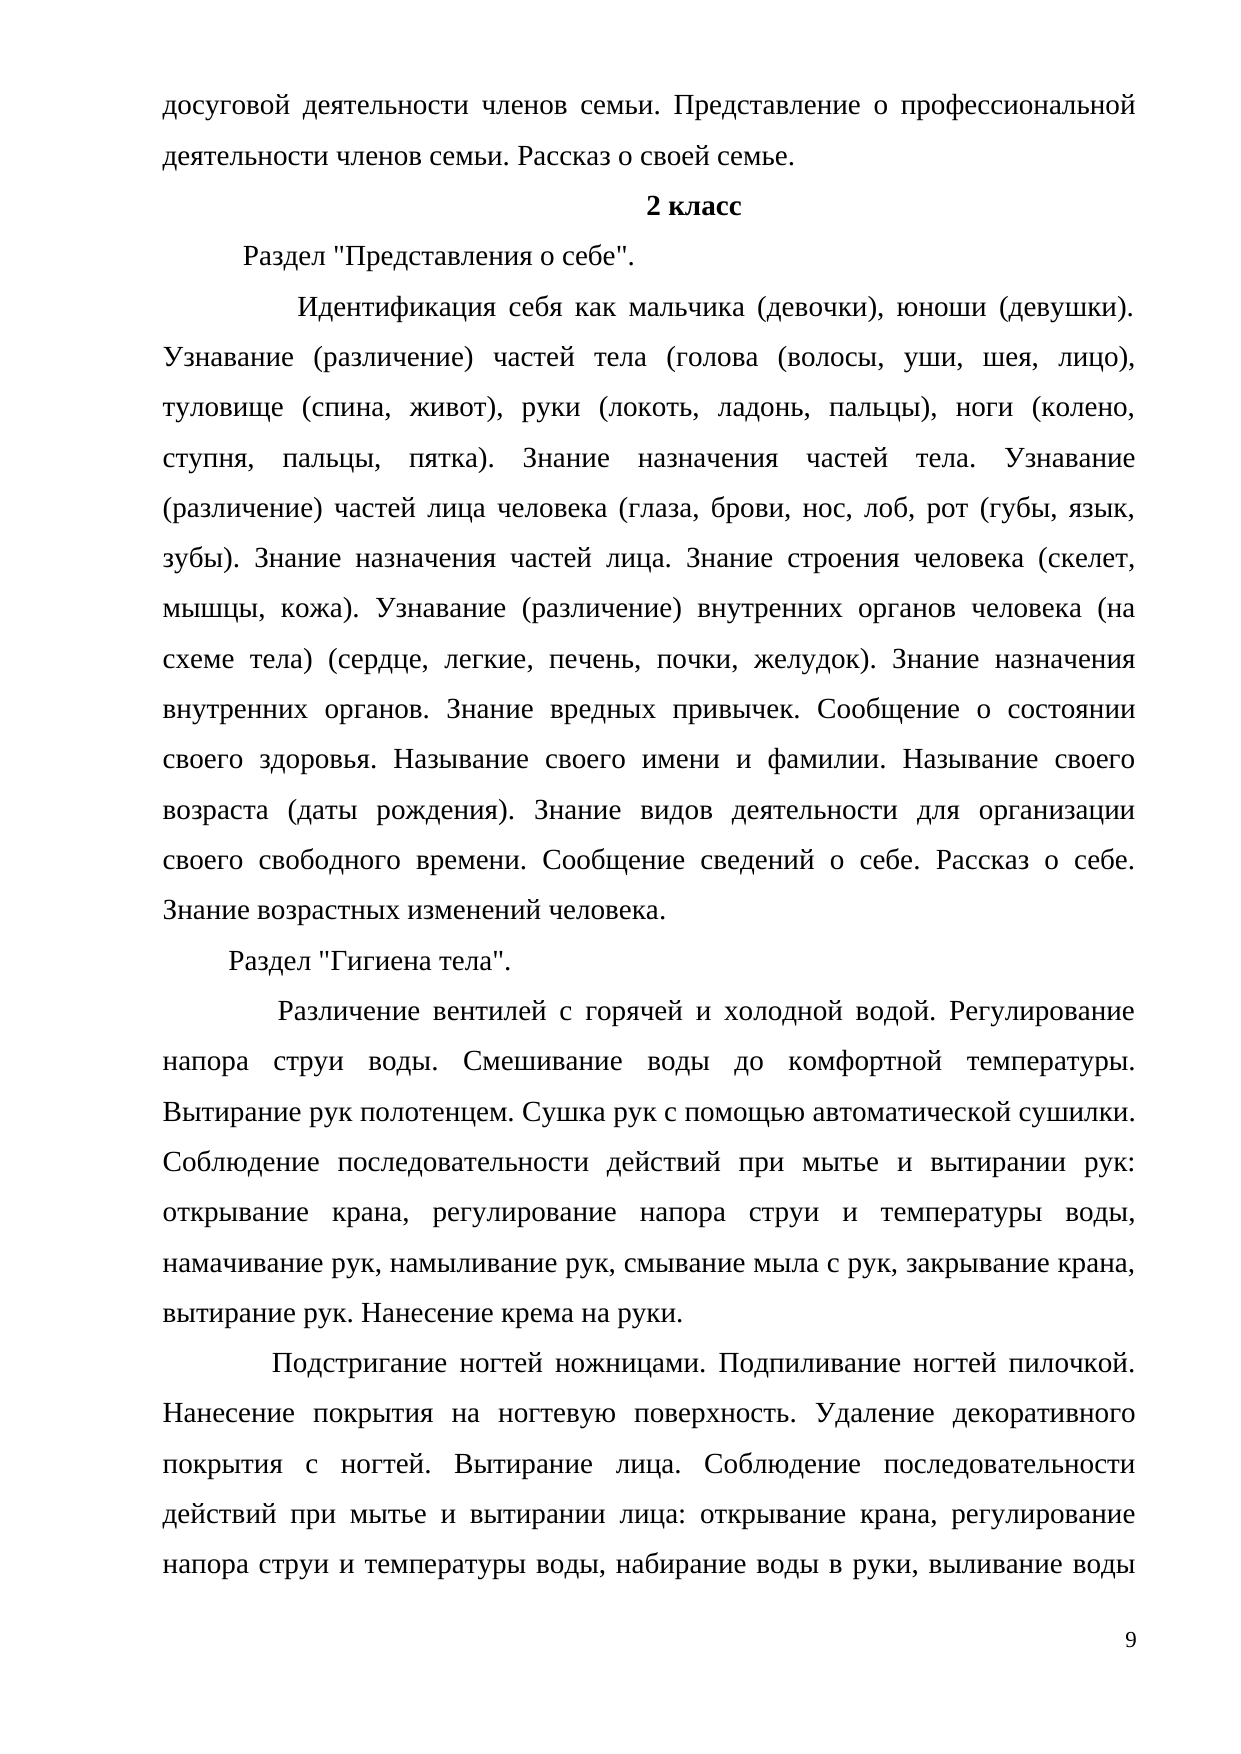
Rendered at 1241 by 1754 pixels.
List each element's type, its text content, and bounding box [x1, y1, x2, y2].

text 2 класс [162, 188, 1137, 222]
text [162, 1345, 1137, 1580]
text Раздел "Гигиена тела". [162, 943, 1137, 976]
text Идентификация себя как мальчика (девочки), юноши (девушки). Узнавание (различение) частей тела (голова (волосы, уши, шея, лицо), туловище (спина, живот), руки (локоть, ладонь, пальцы), ноги (колено, ступня, пальцы, пятка). Знание назначения частей тела. Узнавание (различение) частей лица человека (глаза, брови, нос, лоб, рот (губы, язык, зубы). Знание назначения частей лица. Знание строения человека (скелет, мышцы, кожа). Узнавание (различение) внутренних органов человека (на схеме тела) (сердце, легкие, печень, почки, желудок). Знание назначения внутренних органов. Знание вредных привычек. Сообщение о состоянии своего здоровья. Называние своего имени и фамилии. Называние своего возраста (даты рождения). Знание видов деятельности для организации своего свободного времени. Сообщение сведений о себе. Рассказ о себе. Знание возрастных изменений человека. [162, 289, 1137, 926]
text Различение вентилей с горячей и холодной водой. Регулирование напора струи воды. Смешивание воды до комфортной температуры. Вытирание рук полотенцем. Сушка рук с помощью автоматической сушилки. Соблюдение последовательности действий при мытье и вытирании рук: открывание крана, регулирование напора струи и температуры воды, намачивание рук, намыливание рук, смывание мыла с рук, закрывание крана, вытирание рук. Нанесение крема на руки. [162, 993, 1137, 1328]
text Раздел "Представления о себе". [162, 238, 1137, 272]
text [162, 87, 1137, 171]
